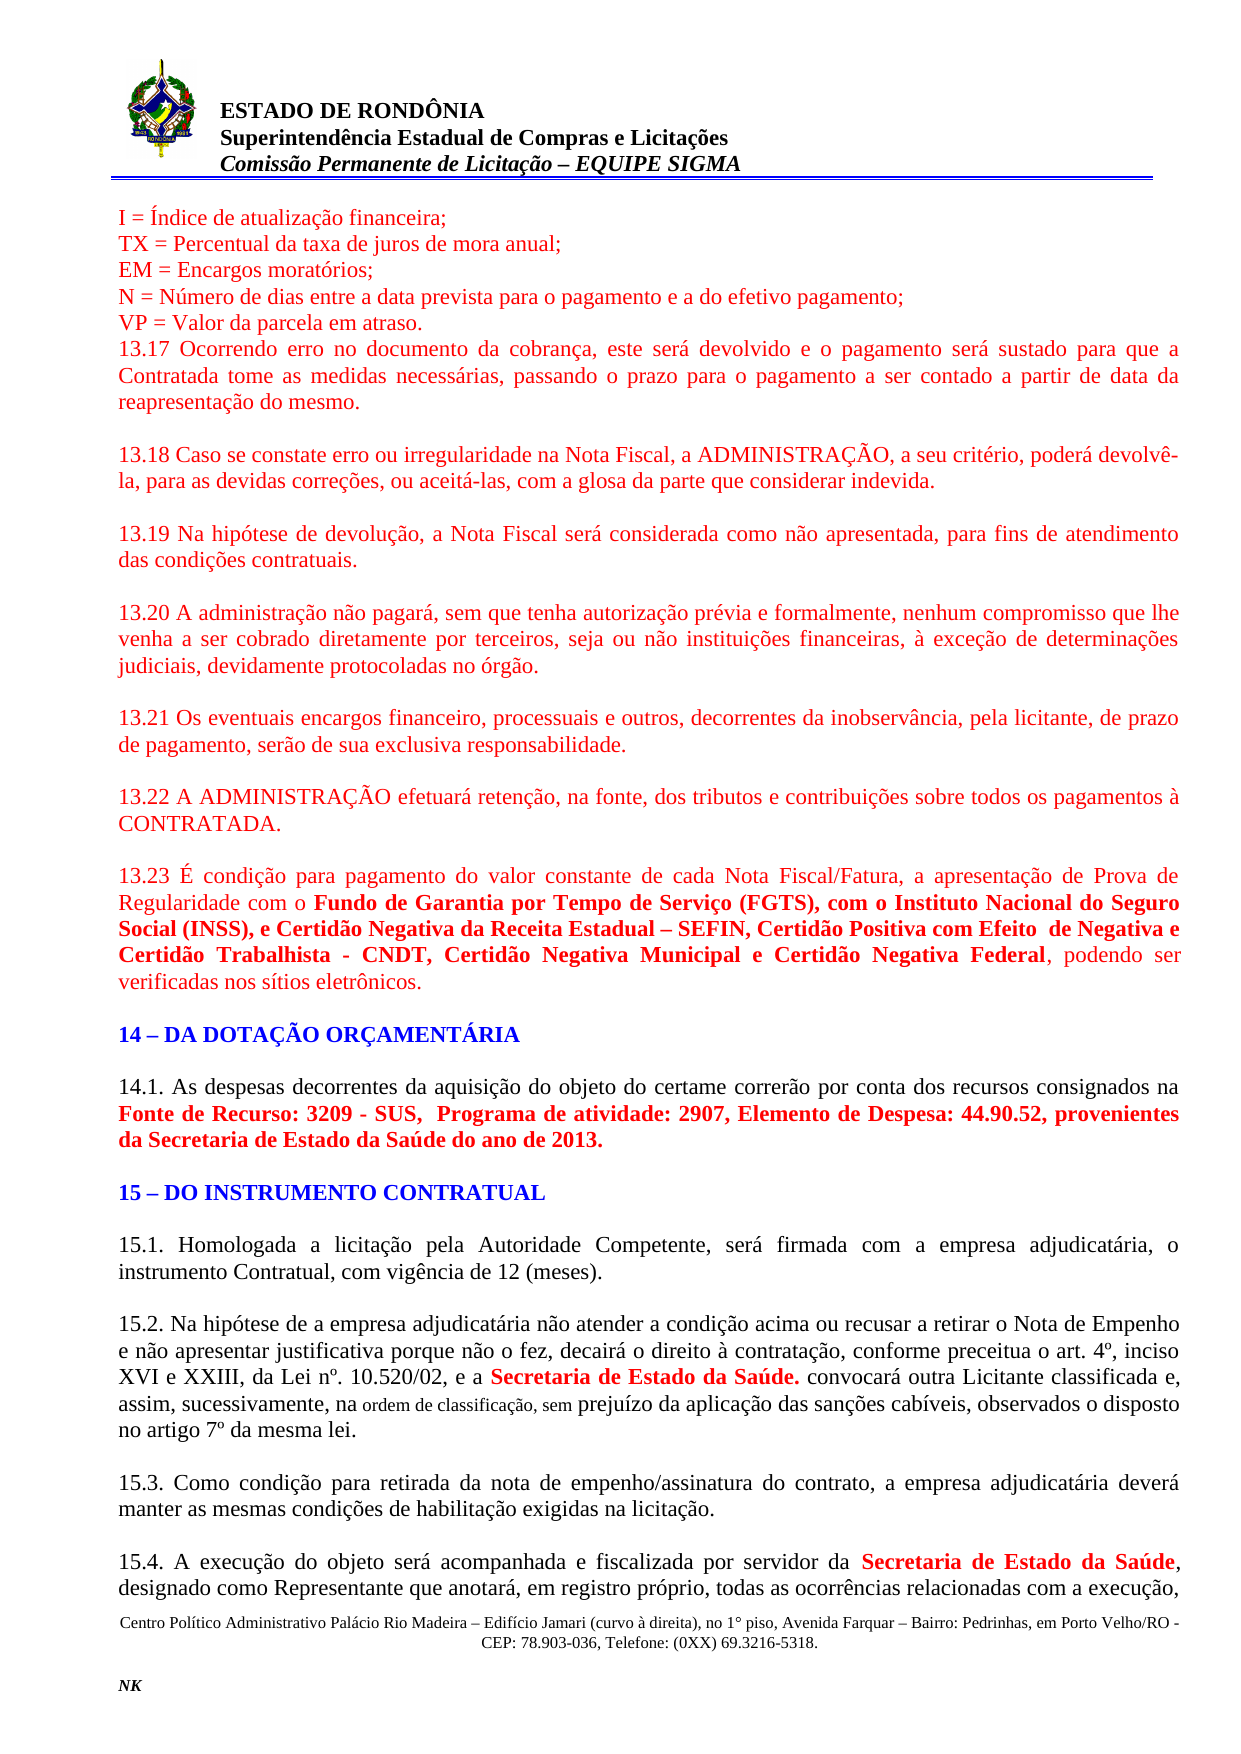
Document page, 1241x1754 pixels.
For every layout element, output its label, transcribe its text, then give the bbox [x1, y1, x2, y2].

text TX = Percentual da taxa de juros de mora anual; [118, 230, 1181, 256]
text 15 – DO INSTRUMENTO CONTRATUAL [118, 1179, 1181, 1205]
text 13.22 A ADMINISTRAÇÃO efetuará retenção, na fonte, dos tributos e contribuições sobre todos os pagamentos à CONTRATADA. [118, 783, 1181, 836]
text 13.17 Ocorrendo erro no documento da cobrança, este será devolvido e o pagamento será sustado para que a Contratada tome as medidas necessárias, passando o prazo para o pagamento a ser contado a partir de data da reapresentação do mesmo. [118, 335, 1181, 414]
text 14.1. As despesas decorrentes da aquisição do objeto do certame correrão por conta dos recursos consignados na Fonte de Recurso: 3209 - SUS, Programa de atividade: 2907, Elemento de Despesa: 44.90.52, provenientes da Secretaria de Estado da Saúde do ano de 2013. [118, 1073, 1181, 1152]
text I = Índice de atualização financeira; [118, 204, 1181, 230]
subtitle 15.2. Na hipótese de a empresa adjudicatária não atender a condição acima ou recusar a retirar o Nota de Empenho e não apresentar justificativa porque não o fez, decairá o direito à contratação, conforme preceitua o art. 4º, inciso XVI e XXIII, da Lei nº. 10.520/02, e a Secretaria de Estado da Saúde. convocará outra Licitante classificada e, assim, sucessivamente, na ordem de classificação, sem prejuízo da aplicação das sanções cabíveis, observados o disposto no artigo 7º da mesma lei. [118, 1311, 1181, 1442]
text 13.20 A administração não pagará, sem que tenha autorização prévia e formalmente, nenhum compromisso que lhe venha a ser cobrado diretamente por terceiros, seja ou não instituições financeiras, à exceção de determinações judiciais, devidamente protocoladas no órgão. [118, 599, 1181, 678]
text 13.23 É condição para pagamento do valor constante de cada Nota Fiscal/Fatura, a apresentação de Prova de Regularidade com o Fundo de Garantia por Tempo de Serviço (FGTS), com o Instituto Nacional do Seguro Social (INSS), e Certidão Negativa da Receita Estadual – SEFIN, Certidão Positiva com Efeito de Negativa e Certidão Trabalhista - CNDT, Certidão Negativa Municipal e Certidão Negativa Federal, podendo ser verificadas nos sítios eletrônicos. [118, 862, 1181, 994]
text VP = Valor da parcela em atraso. [118, 309, 1181, 335]
text 13.18 Caso se constate erro ou irregularidade na Nota Fiscal, a ADMINISTRAÇÃO, a seu critério, poderá devolvê-la, para as devidas correções, ou aceitá-las, com a glosa da parte que considerar indevida. [118, 441, 1181, 493]
text N = Número de dias entre a data prevista para o pagamento e a do efetivo pagamento; [118, 283, 1181, 309]
text 15.3. Como condição para retirada da nota de empenho/assinatura do contrato, a empresa adjudicatária deverá manter as mesmas condições de habilitação exigidas na licitação. [118, 1469, 1181, 1521]
text 13.19 Na hipótese de devolução, a Nota Fiscal será considerada como não apresentada, para fins de atendimento das condições contratuais. [118, 520, 1181, 573]
text 14 – DA DOTAÇÃO ORÇAMENTÁRIA [118, 1021, 1181, 1047]
text EM = Encargos moratórios; [118, 256, 1181, 283]
text 13.21 Os eventuais encargos financeiro, processuais e outros, decorrentes da inobservância, pela licitante, de prazo de pagamento, serão de sua exclusiva responsabilidade. [118, 704, 1181, 757]
text 15.1. Homologada a licitação pela Autoridade Competente, será firmada com a empresa adjudicatária, o instrumento Contratual, com vigência de 12 (meses). [118, 1231, 1181, 1284]
picture [125, 59, 198, 159]
